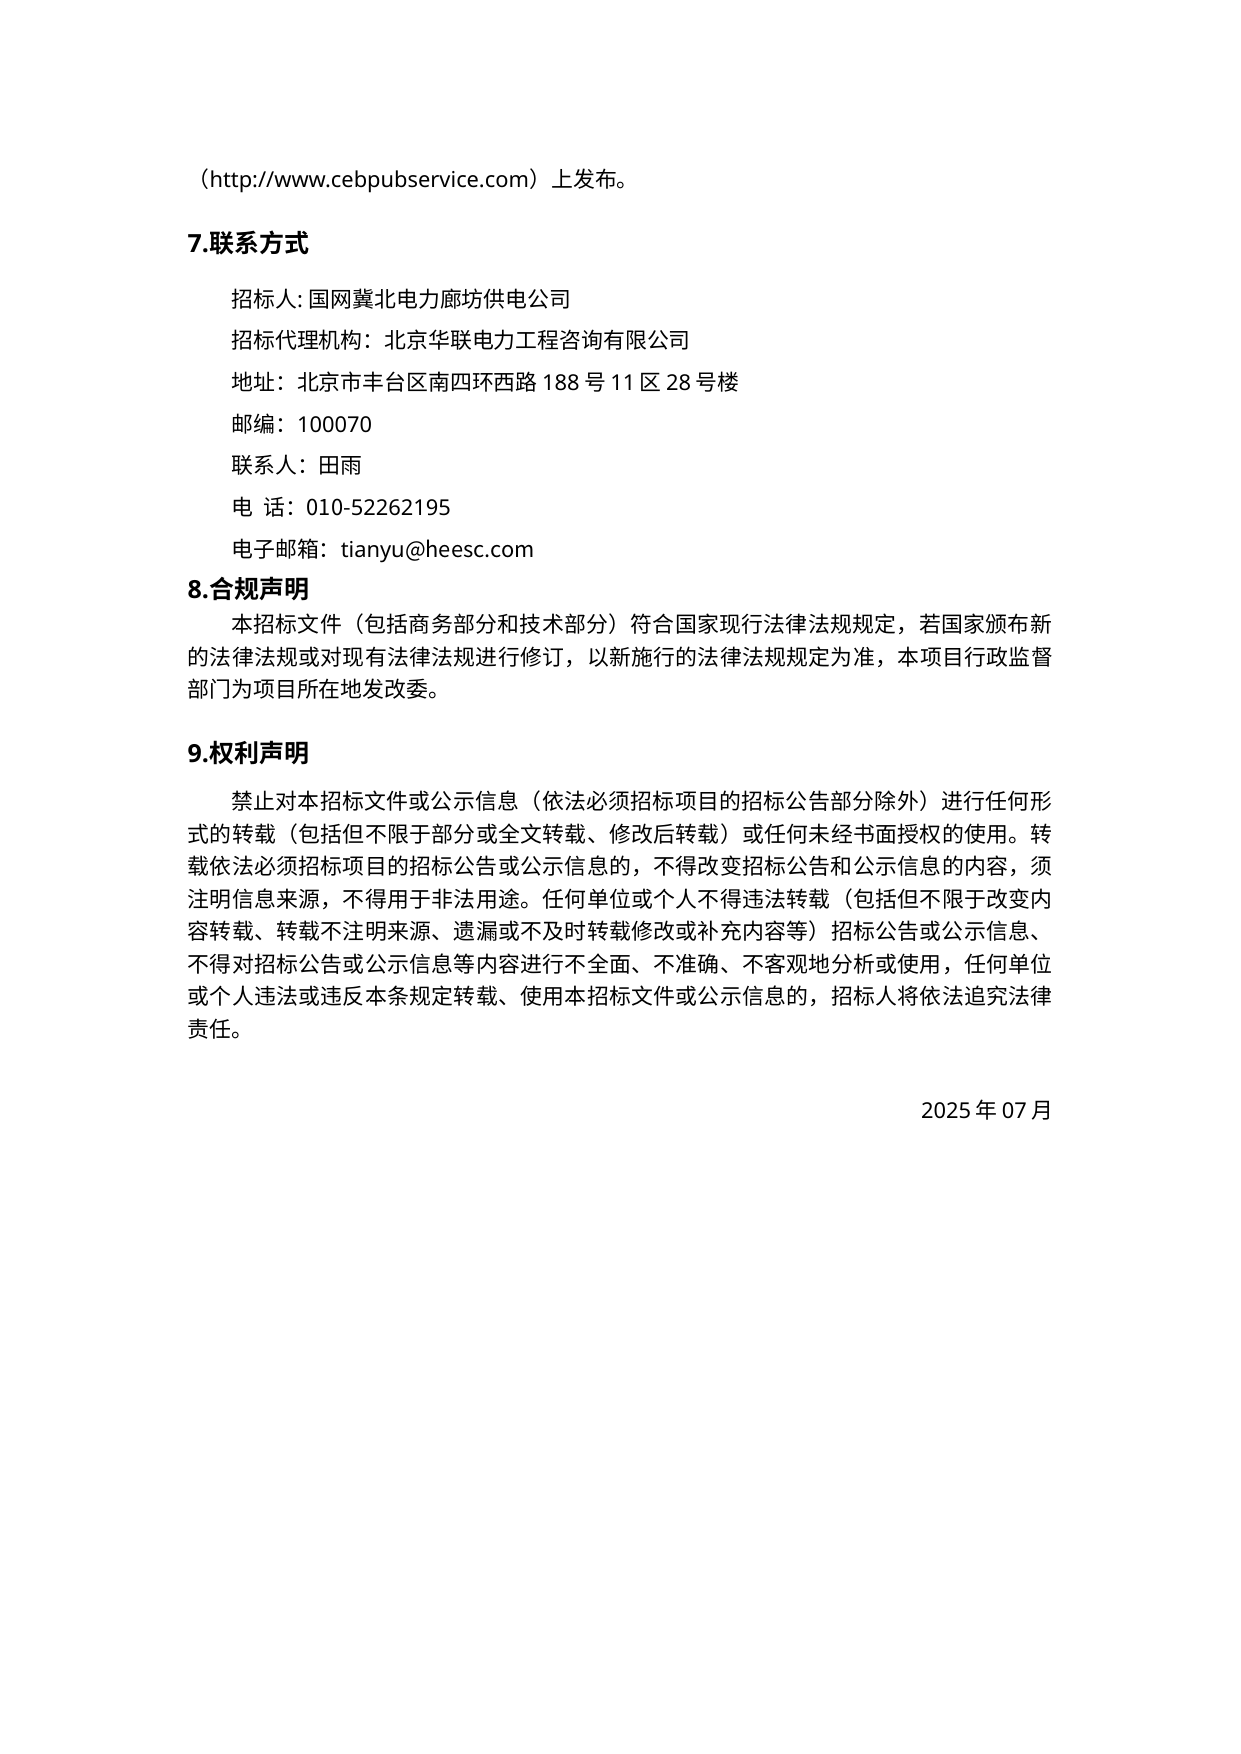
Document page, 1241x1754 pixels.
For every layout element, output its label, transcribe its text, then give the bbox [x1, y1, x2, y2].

text 8.合规声明 [187, 565, 1053, 607]
text 联系人：田雨 [187, 440, 1053, 482]
text 招标人: 国网冀北电力廊坊供电公司 [187, 274, 1053, 315]
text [187, 162, 1053, 194]
text 2025年07月 [187, 1085, 1053, 1127]
text 电 话：010-52262195 [187, 482, 1053, 524]
text 9.权利声明 [187, 729, 1053, 771]
text 本招标文件（包括商务部分和技术部分）符合国家现行法律法规规定，若国家颁布新的法律法规或对现有法律法规进行修订，以新施行的法律法规规定为准，本项目行政监督部门为项目所在地发改委。 [187, 607, 1053, 704]
text 7.联系方式 [187, 219, 1053, 261]
text 邮编：100070 [187, 399, 1053, 440]
text 招标代理机构：北京华联电力工程咨询有限公司 [187, 315, 1053, 357]
text 禁止对本招标文件或公示信息（依法必须招标项目的招标公告部分除外）进行任何形式的转载（包括但不限于部分或全文转载、修改后转载）或任何未经书面授权的使用。转载依法必须招标项目的招标公告或公示信息的，不得改变招标公告和公示信息的内容，须注明信息来源，不得用于非法用途。任何单位或个人不得违法转载（包括但不限于改变内容转载、转载不注明来源、遗漏或不及时转载修改或补充内容等）招标公告或公示信息、不得对招标公告或公示信息等内容进行不全面、不准确、不客观地分析或使用，任何单位或个人违法或违反本条规定转载、使用本招标文件或公示信息的，招标人将依法追究法律责任。 [187, 784, 1053, 1044]
text 电子邮箱：tianyu@heesc.com [187, 524, 1053, 565]
text 地址：北京市丰台区南四环西路188号11区28号楼 [187, 357, 1053, 399]
